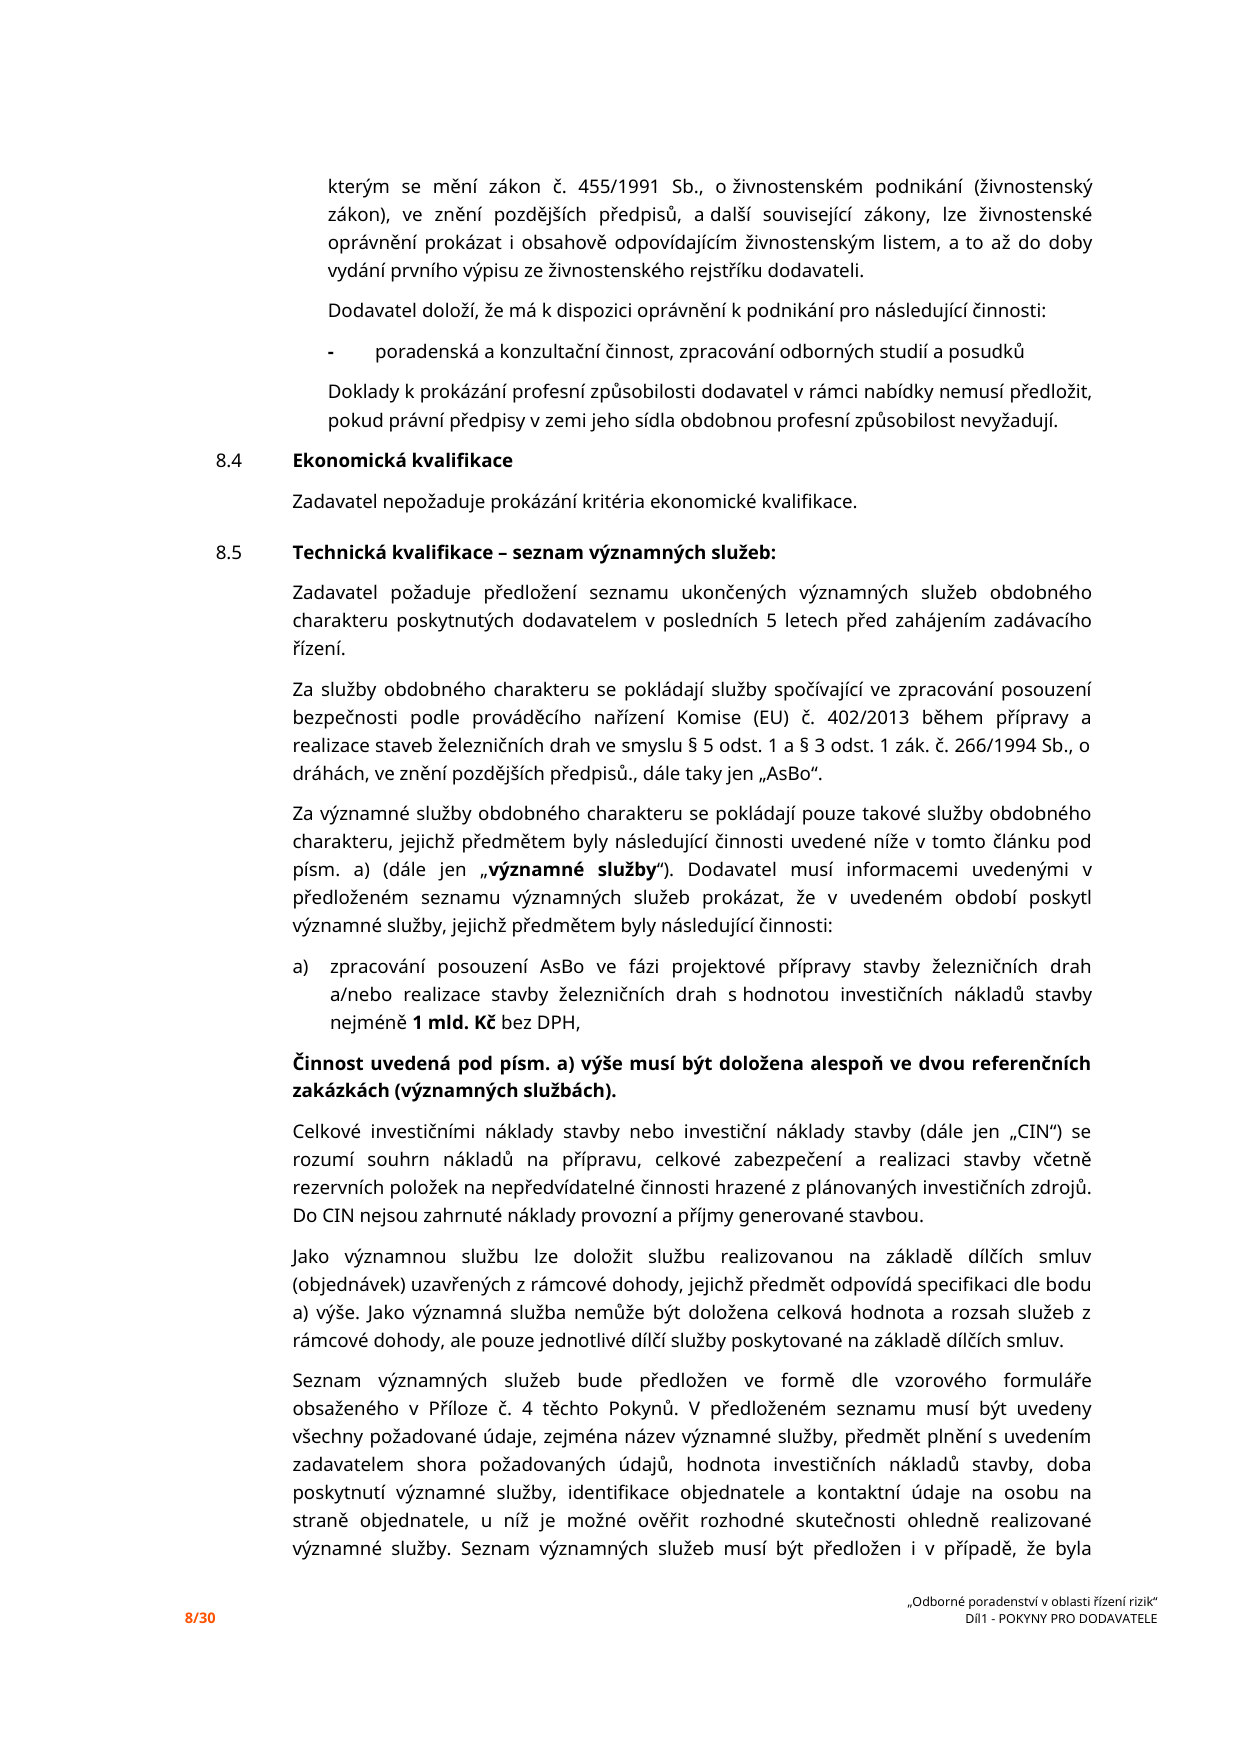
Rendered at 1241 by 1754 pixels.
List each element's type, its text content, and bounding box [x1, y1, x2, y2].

text Dodavatel doloží, že má k dispozici oprávnění k podnikání pro následující činnosti: [328, 298, 1093, 323]
list Doklady k prokázání profesní způsobilosti dodavatel v rámci nabídky nemusí předložit, pokud právní předpisy v zemi jeho sídla obdobnou profesní způsobilost nevyžadují. [328, 379, 1093, 432]
text Celkové investičními náklady stavby nebo investiční náklady stavby (dále jen „CIN“) se rozumí souhrn nákladů na přípravu, celkové zabezpečení a realizaci stavby včetně rezervních položek na nepředvídatelné činnosti hrazené z plánovaných investičních zdrojů. Do CIN nejsou zahrnuté náklady provozní a příjmy generované stavbou. [292, 1118, 1093, 1228]
text Za významné služby obdobného charakteru se pokládají pouze takové služby obdobného charakteru, jejichž předmětem byly následující činnosti uvedené níže v tomto článku pod písm. a) (dále jen „významné služby“). Dodavatel musí informacemi uvedenými v předloženém seznamu významných služeb prokázat, že v uvedeném období poskytl významné služby, jejichž předmětem byly následující činnosti: [292, 801, 1093, 938]
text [292, 173, 1093, 283]
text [292, 1367, 1093, 1561]
list zpracování posouzení AsBo ve fázi projektové přípravy stavby železničních drah a/nebo realizace stavby železničních drah s hodnotou investičních nákladů stavby nejméně 1 mld. Kč bez DPH, [292, 953, 1093, 1035]
text Zadavatel požaduje předložení seznamu ukončených významných služeb obdobného charakteru poskytnutých dodavatelem v posledních 5 letech před zahájením zadávacího řízení. [292, 579, 1093, 661]
text poradenská a konzultační činnost, zpracování odborných studií a posudků [328, 338, 1093, 364]
text Za služby obdobného charakteru se pokládají služby spočívající ve zpracování posouzení bezpečnosti podle prováděcího nařízení Komise (EU) č. 402/2013 během přípravy a realizace staveb železničních drah ve smyslu § 5 odst. 1 a § 3 odst. 1 zák. č. 266/1994 Sb., o dráhách, ve znění pozdějších předpisů., dále taky jen „AsBo“. [292, 676, 1093, 786]
text Technická kvalifikace – seznam významných služeb: [216, 539, 1093, 564]
text Zadavatel nepožaduje prokázání kritéria ekonomické kvalifikace. [292, 488, 1093, 513]
text Jako významnou službu lze doložit službu realizovanou na základě dílčích smluv (objednávek) uzavřených z rámcové dohody, jejichž předmět odpovídá specifikaci dle bodu a) výše. Jako významná služba nemůže být doložena celková hodnota a rozsah služeb z rámcové dohody, ale pouze jednotlivé dílčí služby poskytované na základě dílčích smluv. [292, 1243, 1093, 1352]
text Ekonomická kvalifikace [216, 447, 1093, 473]
text Činnost uvedená pod písm. a) výše musí být doložena alespoň ve dvou referenčních zakázkách (významných službách). [292, 1050, 1093, 1103]
